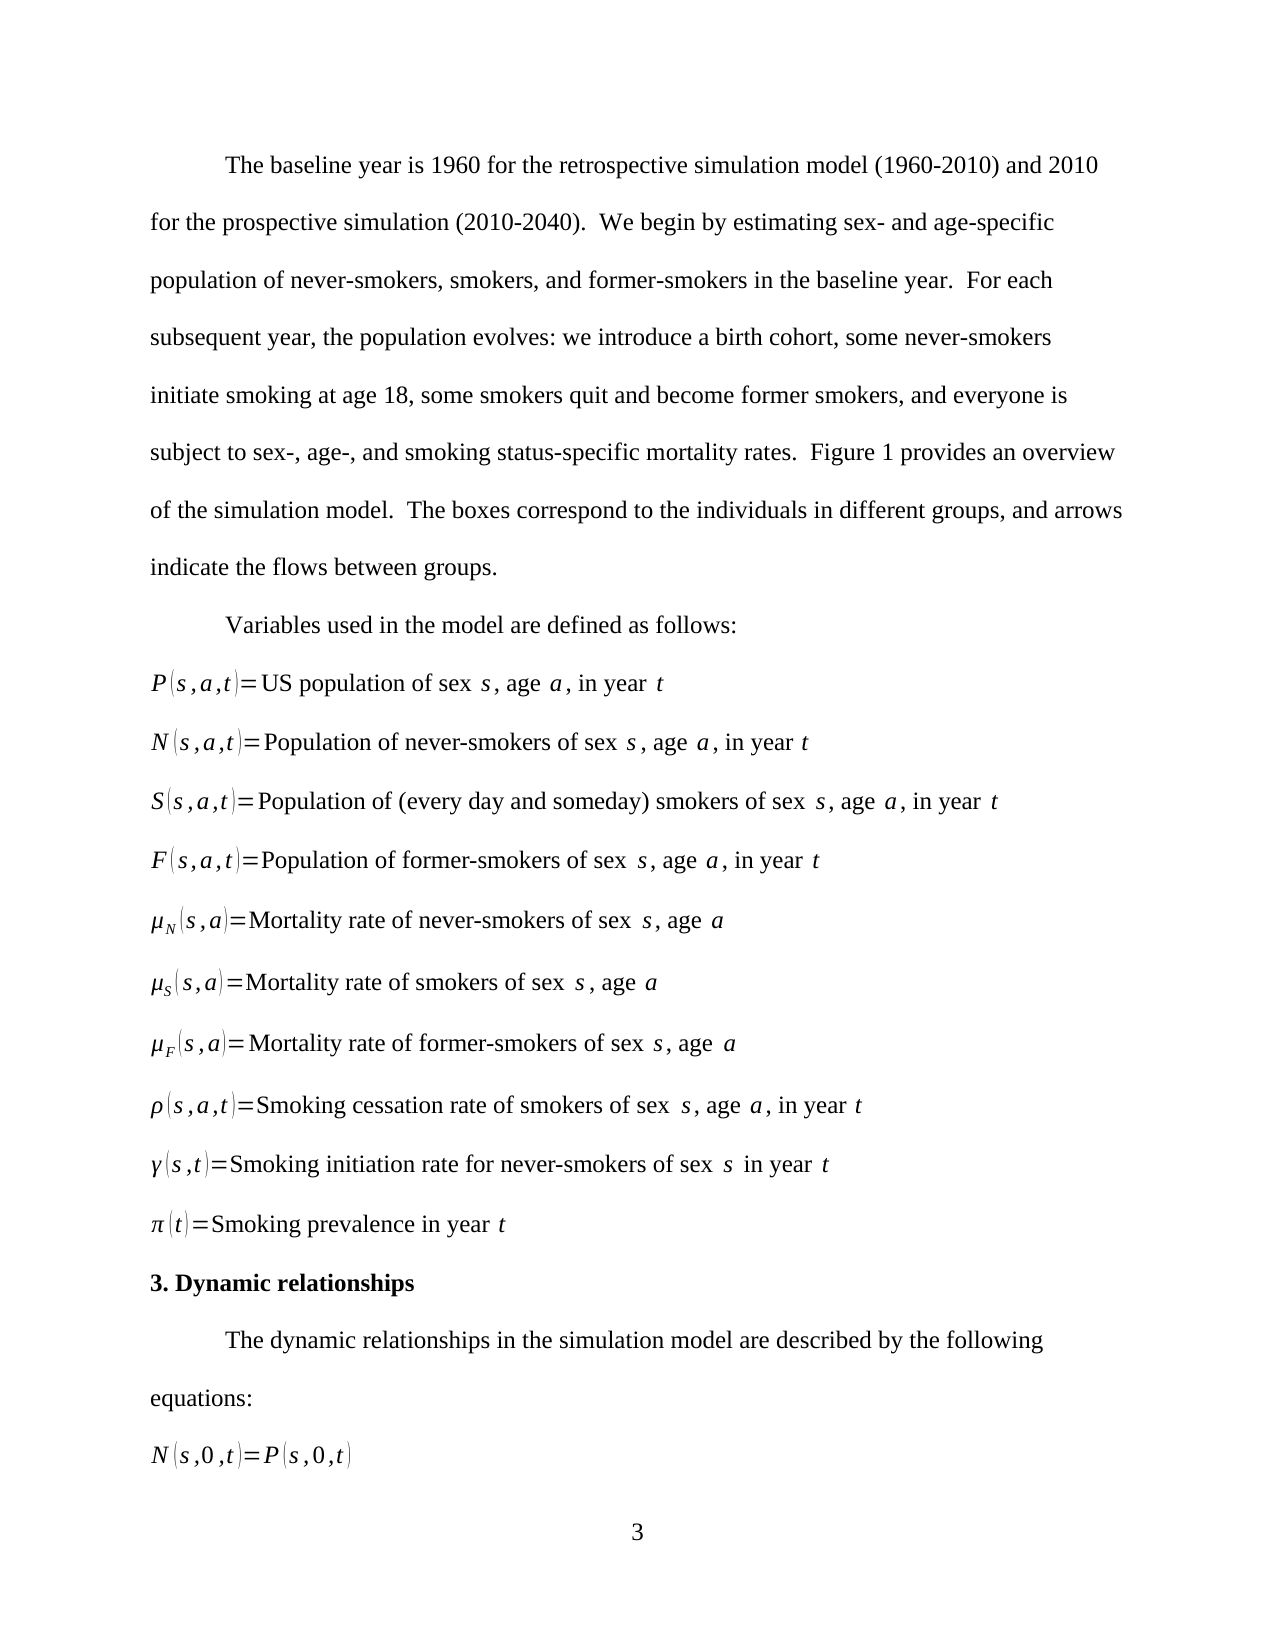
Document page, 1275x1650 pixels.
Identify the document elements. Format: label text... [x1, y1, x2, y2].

text Variables used in the model are defined as follows: [150, 610, 1125, 639]
text The dynamic relationships in the simulation model are described by the following equations: [150, 1325, 1125, 1412]
text The baseline year is 1960 for the retrospective simulation model (1960-2010) and 2010 for the prospective simulation (2010-2040). We begin by estimating sex- and age-specific population of never-smokers, smokers, and former-smokers in the baseline year. For each subsequent year, the population evolves: we introduce a birth cohort, some never-smokers initiate smoking at age 18, some smokers quit and become former smokers, and everyone is subject to sex-, age-, and smoking status-specific mortality rates. Figure 1 provides an overview of the simulation model. The boxes correspond to the individuals in different groups, and arrows indicate the flows between groups. [150, 150, 1125, 581]
text 3. Dynamic relationships [150, 1268, 1125, 1297]
